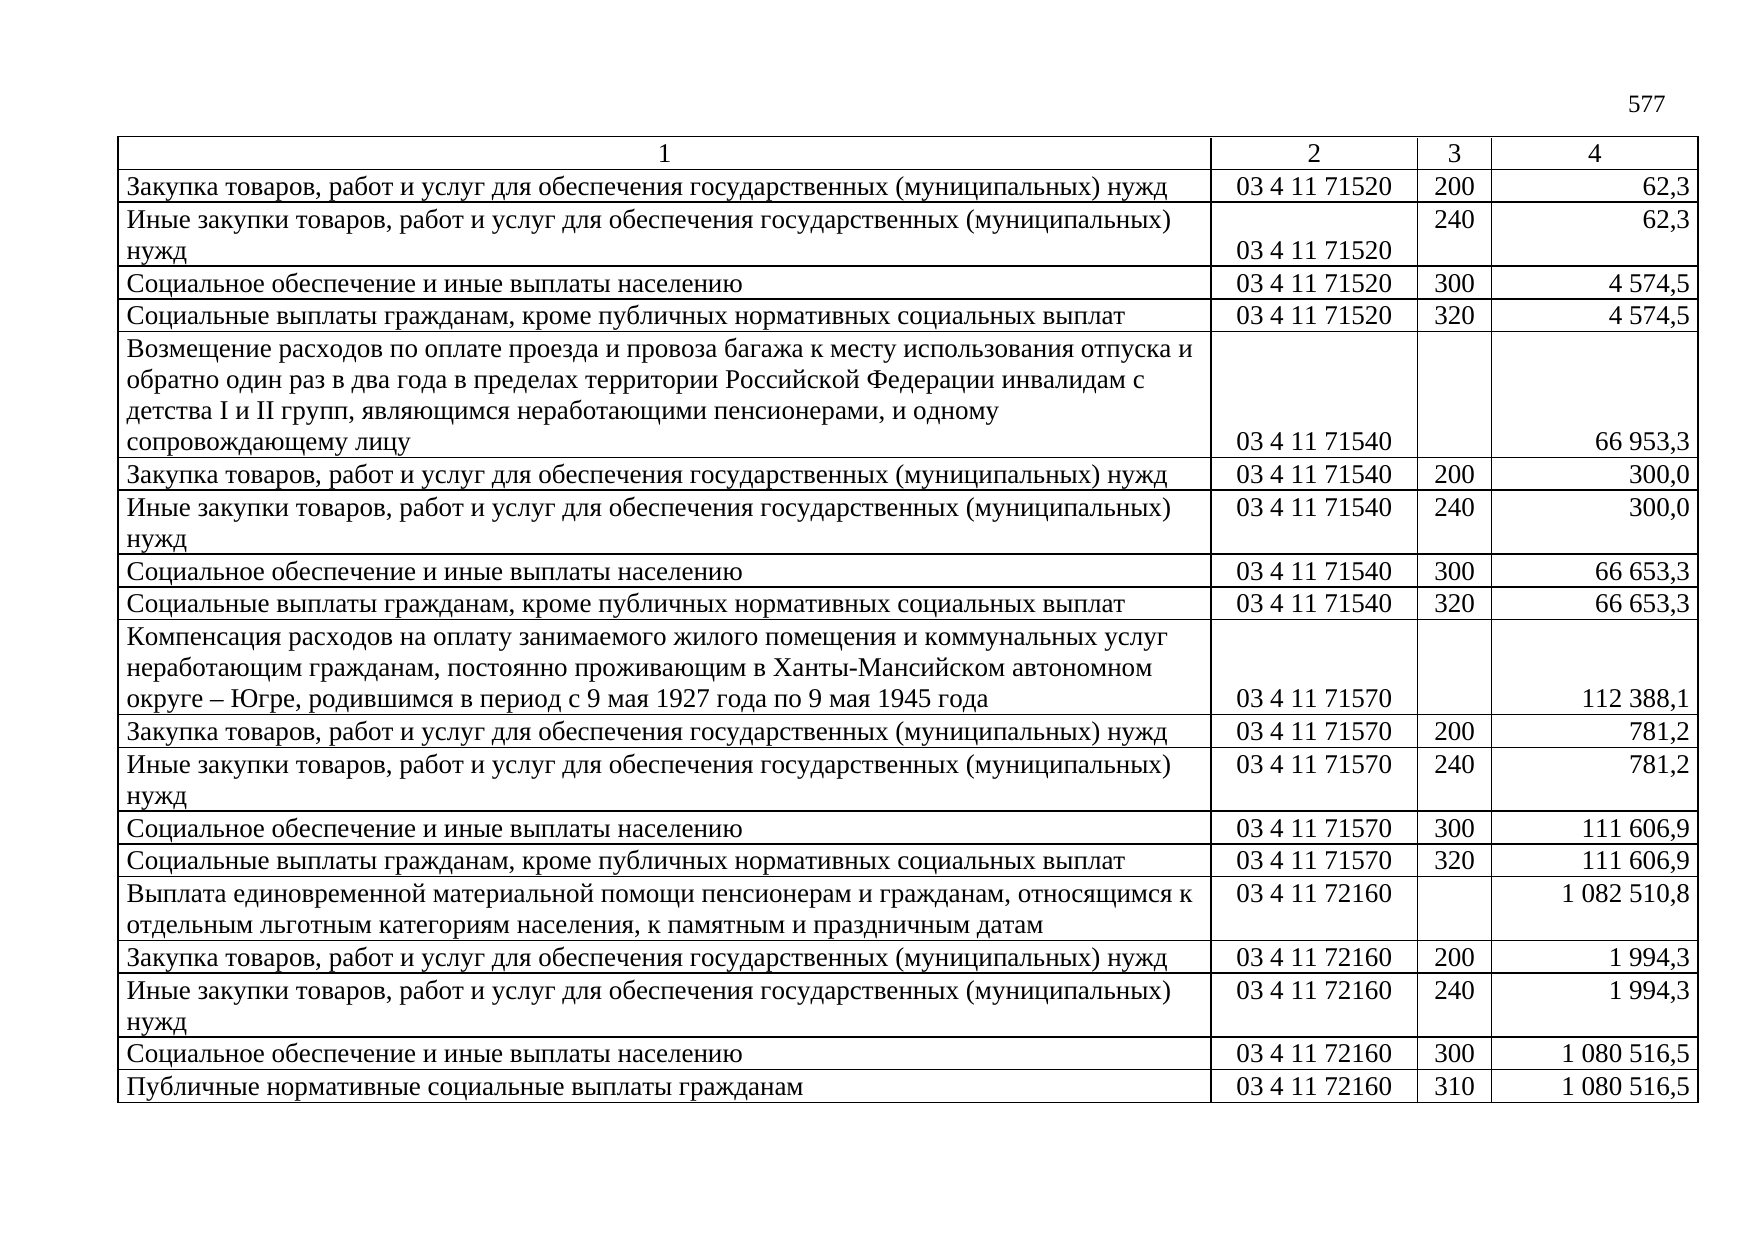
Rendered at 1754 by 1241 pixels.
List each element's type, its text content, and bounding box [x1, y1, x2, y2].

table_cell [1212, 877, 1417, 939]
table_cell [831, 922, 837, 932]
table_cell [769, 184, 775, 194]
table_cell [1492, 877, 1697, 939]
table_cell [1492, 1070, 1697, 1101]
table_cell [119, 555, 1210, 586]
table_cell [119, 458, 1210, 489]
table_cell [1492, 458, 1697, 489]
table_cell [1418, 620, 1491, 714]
table_header 1 [119, 137, 1211, 168]
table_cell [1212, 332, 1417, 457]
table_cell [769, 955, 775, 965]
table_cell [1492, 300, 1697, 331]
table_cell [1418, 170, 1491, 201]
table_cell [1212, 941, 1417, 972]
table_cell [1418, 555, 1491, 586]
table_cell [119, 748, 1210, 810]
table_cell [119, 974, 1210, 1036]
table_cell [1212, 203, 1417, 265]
table_header 3 [1418, 137, 1491, 168]
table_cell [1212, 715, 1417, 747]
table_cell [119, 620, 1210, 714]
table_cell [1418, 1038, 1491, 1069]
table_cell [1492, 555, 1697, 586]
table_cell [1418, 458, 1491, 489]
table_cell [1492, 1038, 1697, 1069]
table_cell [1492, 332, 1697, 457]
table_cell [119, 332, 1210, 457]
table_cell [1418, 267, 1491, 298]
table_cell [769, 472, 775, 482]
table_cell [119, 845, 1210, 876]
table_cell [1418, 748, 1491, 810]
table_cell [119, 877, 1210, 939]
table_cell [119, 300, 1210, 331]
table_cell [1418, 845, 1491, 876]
table_header 2 [1212, 137, 1417, 168]
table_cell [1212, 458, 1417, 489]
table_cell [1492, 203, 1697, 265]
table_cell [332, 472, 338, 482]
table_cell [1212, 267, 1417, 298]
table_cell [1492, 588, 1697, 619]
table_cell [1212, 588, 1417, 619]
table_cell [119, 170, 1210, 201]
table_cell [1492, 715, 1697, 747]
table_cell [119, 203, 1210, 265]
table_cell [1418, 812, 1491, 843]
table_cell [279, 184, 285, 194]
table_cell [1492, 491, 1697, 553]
table_header 4 [1492, 137, 1697, 168]
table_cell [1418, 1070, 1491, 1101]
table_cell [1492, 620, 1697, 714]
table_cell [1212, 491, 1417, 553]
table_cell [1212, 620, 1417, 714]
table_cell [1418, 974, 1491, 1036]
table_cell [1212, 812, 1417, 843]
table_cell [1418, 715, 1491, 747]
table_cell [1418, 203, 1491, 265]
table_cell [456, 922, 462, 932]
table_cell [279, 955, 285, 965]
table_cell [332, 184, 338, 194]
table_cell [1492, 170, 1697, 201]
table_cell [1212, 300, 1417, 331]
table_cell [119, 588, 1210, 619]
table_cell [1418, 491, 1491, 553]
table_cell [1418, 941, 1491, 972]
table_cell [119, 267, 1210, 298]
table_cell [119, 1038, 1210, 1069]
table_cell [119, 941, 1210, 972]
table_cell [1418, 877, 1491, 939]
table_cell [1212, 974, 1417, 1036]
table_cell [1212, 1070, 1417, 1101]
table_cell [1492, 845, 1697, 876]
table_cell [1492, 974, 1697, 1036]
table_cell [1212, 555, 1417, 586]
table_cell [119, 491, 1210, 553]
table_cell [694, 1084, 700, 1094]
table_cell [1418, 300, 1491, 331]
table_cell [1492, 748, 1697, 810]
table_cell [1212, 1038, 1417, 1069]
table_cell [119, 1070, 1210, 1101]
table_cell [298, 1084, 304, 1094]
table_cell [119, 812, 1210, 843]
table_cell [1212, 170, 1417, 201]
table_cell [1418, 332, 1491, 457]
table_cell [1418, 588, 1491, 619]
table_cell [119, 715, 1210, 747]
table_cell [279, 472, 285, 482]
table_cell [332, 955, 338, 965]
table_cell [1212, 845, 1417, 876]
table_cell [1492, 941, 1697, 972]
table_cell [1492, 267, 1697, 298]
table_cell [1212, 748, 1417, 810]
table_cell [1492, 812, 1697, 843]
